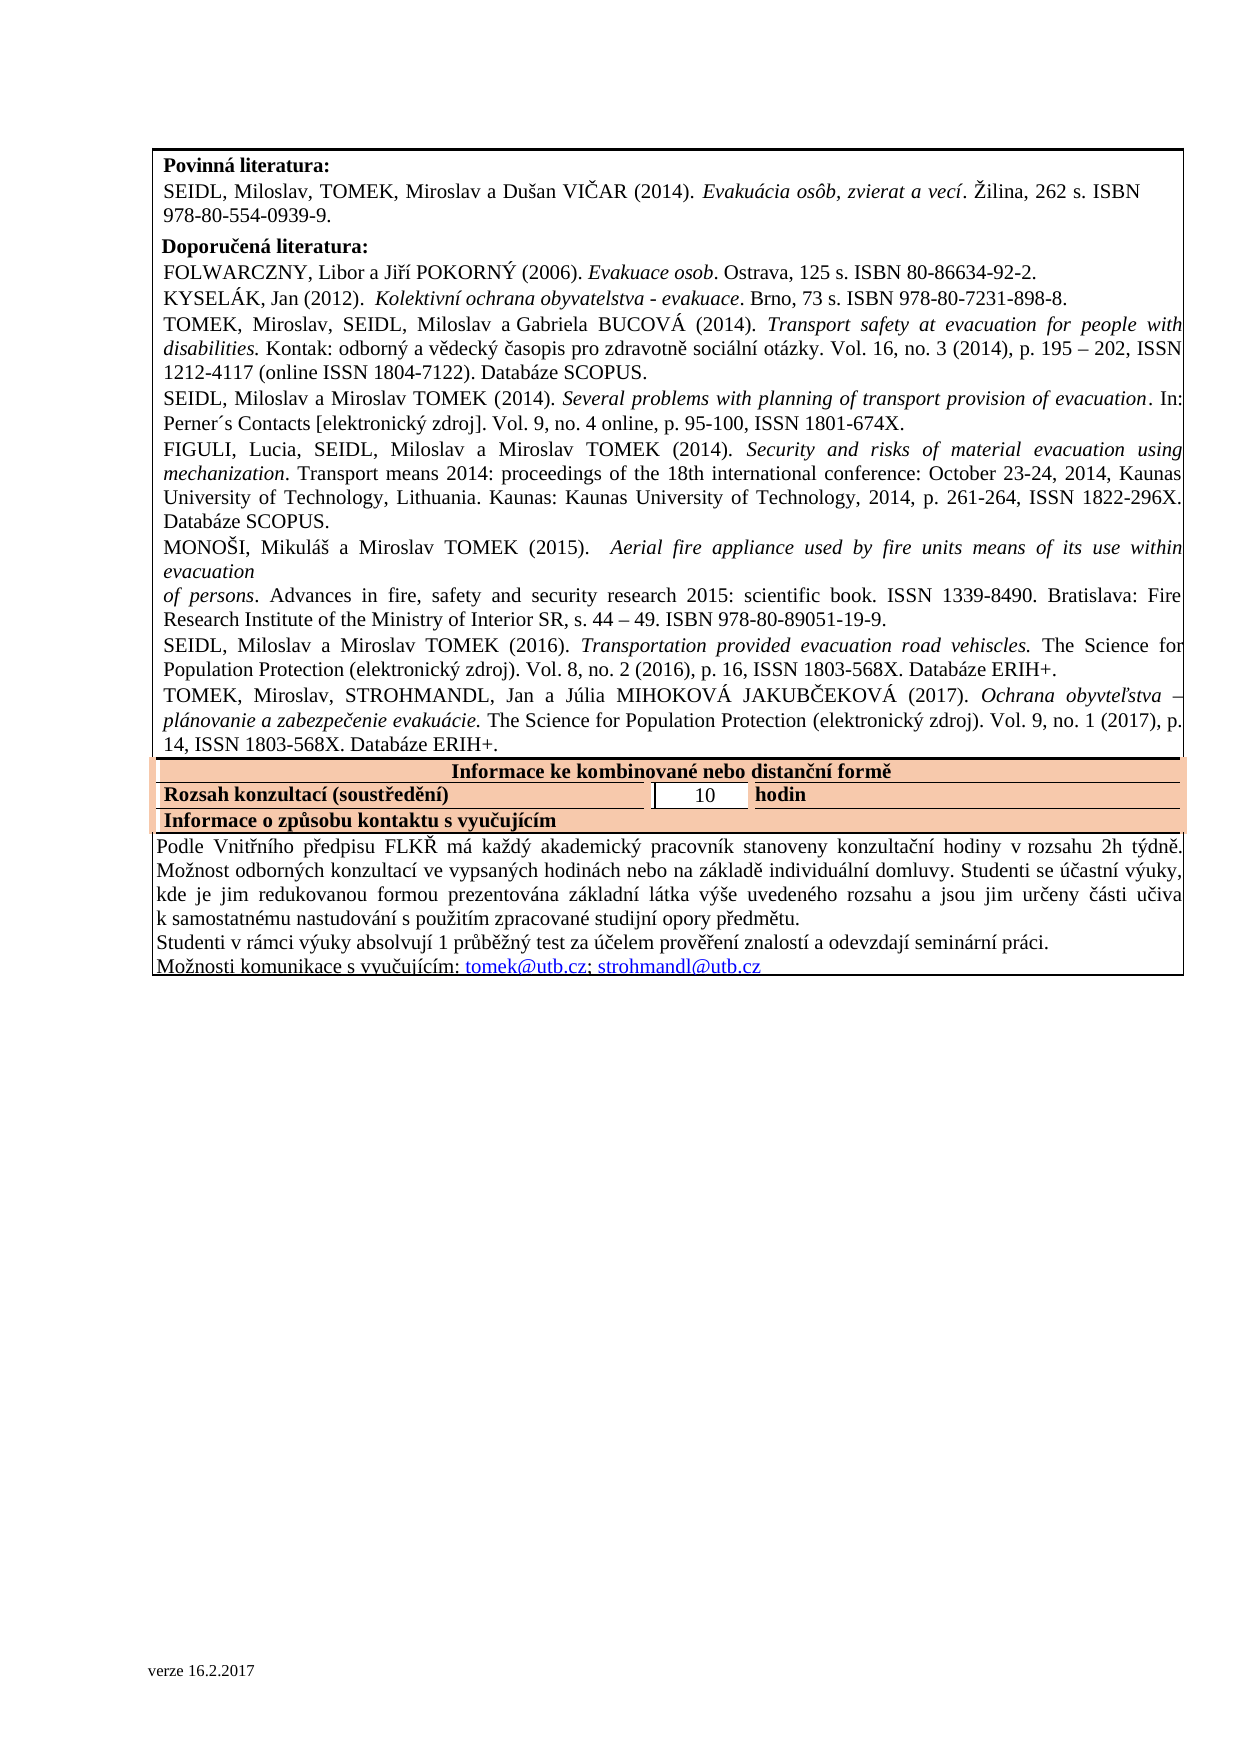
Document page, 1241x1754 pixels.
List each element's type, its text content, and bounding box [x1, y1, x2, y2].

table_cell Informace o způsobu kontaktu s vyučujícím [160, 809, 1180, 832]
table_cell [156, 809, 160, 832]
table_cell hodin [755, 783, 1180, 808]
table_cell Podle Vnitřního předpisu FLKŘ má každý akademický pracovník stanoveny konzultační hodiny v rozsahu 2h týdně. Možnost odborných konzultací ve vypsaných hodinách nebo na základě individuální domluvy. Studenti se účastní výuky, kde je jim redukovanou formou prezentována základní látka výše uvedeného rozsahu a jsou jim určeny části učiva k samostatnému nastudování s použitím zpracované studijní opory předmětu. Studenti v rámci výuky absolvují 1 průběžný test za účelem prověření znalostí a odevzdají seminární práci. Možnosti komunikace s vyučujícím: tomek@utb.cz; strohmandl@utb.cz [153, 834, 1183, 974]
table_cell 10 [656, 783, 748, 808]
table_cell Rozsah konzultací (soustředění) [160, 783, 644, 808]
table_cell [156, 783, 160, 808]
table_cell Povinná literatura: SEIDL, Miloslav, TOMEK, Miroslav a Dušan VIČAR (2014). Evakuácia osôb, zvierat a vecí. Žilina, 262 s. ISBN 978-80-554-0939-9. Doporučená literatura: FOLWARCZNY, Libor a Jiří POKORNÝ (2006). Evakuace osob. Ostrava, 125 s. ISBN 80-86634-92-2. KYSELÁK, Jan (2012). Kolektivní ochrana obyvatelstva - evakuace. Brno, 73 s. ISBN 978-80-7231-898-8. TOMEK, Miroslav, SEIDL, Miloslav a Gabriela BUCOVÁ (2014). Transport safety at evacuation for people with disabilities. Kontak: odborný a vědecký časopis pro zdravotně sociální otázky. Vol. 16, no. 3 (2014), p. 195 – 202, ISSN 1212-4117 (online ISSN 1804-7122). Databáze SCOPUS. SEIDL, Miloslav a Miroslav TOMEK (2014). Several problems with planning of transport provision of evacuation. In: Perner´s Contacts [elektronický zdroj]. Vol. 9, no. 4 online, p. 95-100, ISSN 1801-674X. FIGULI, Lucia, SEIDL, Miloslav a Miroslav TOMEK (2014). Security and risks of material evacuation using mechanization. Transport means 2014: proceedings of the 18th international conference: October 23-24, 2014, Kaunas University of Technology, Lithuania. Kaunas: Kaunas University of Technology, 2014, p. 261-264, ISSN 1822-296X. Databáze SCOPUS. MONOŠI, Mikuláš a Miroslav TOMEK (2015). Aerial fire appliance used by fire units means of its use within evacuation of persons. Advances in fire, safety and security research 2015: scientific book. ISSN 1339-8490. Bratislava: Fire Research Institute of the Ministry of Interior SR, s. 44 – 49. ISBN 978-80-89051-19-9. SEIDL, Miloslav a Miroslav TOMEK (2016). Transportation provided evacuation road vehiscles. The Science for Population Protection (elektronický zdroj). Vol. 8, no. 2 (2016), p. 16, ISSN 1803-568X. Databáze ERIH+. TOMEK, Miroslav, STROHMANDL, Jan a Júlia MIHOKOVÁ JAKUBČEKOVÁ (2017). Ochrana obyvteľstva – plánovanie a zabezpečenie evakuácie. The Science for Population Protection (elektronický zdroj). Vol. 9, no. 1 (2017), p. 14, ISSN 1803-568X. Databáze ERIH+. [153, 151, 1183, 757]
table_cell [156, 760, 160, 782]
table_cell Informace ke kombinované nebo distanční formě [160, 760, 1180, 782]
